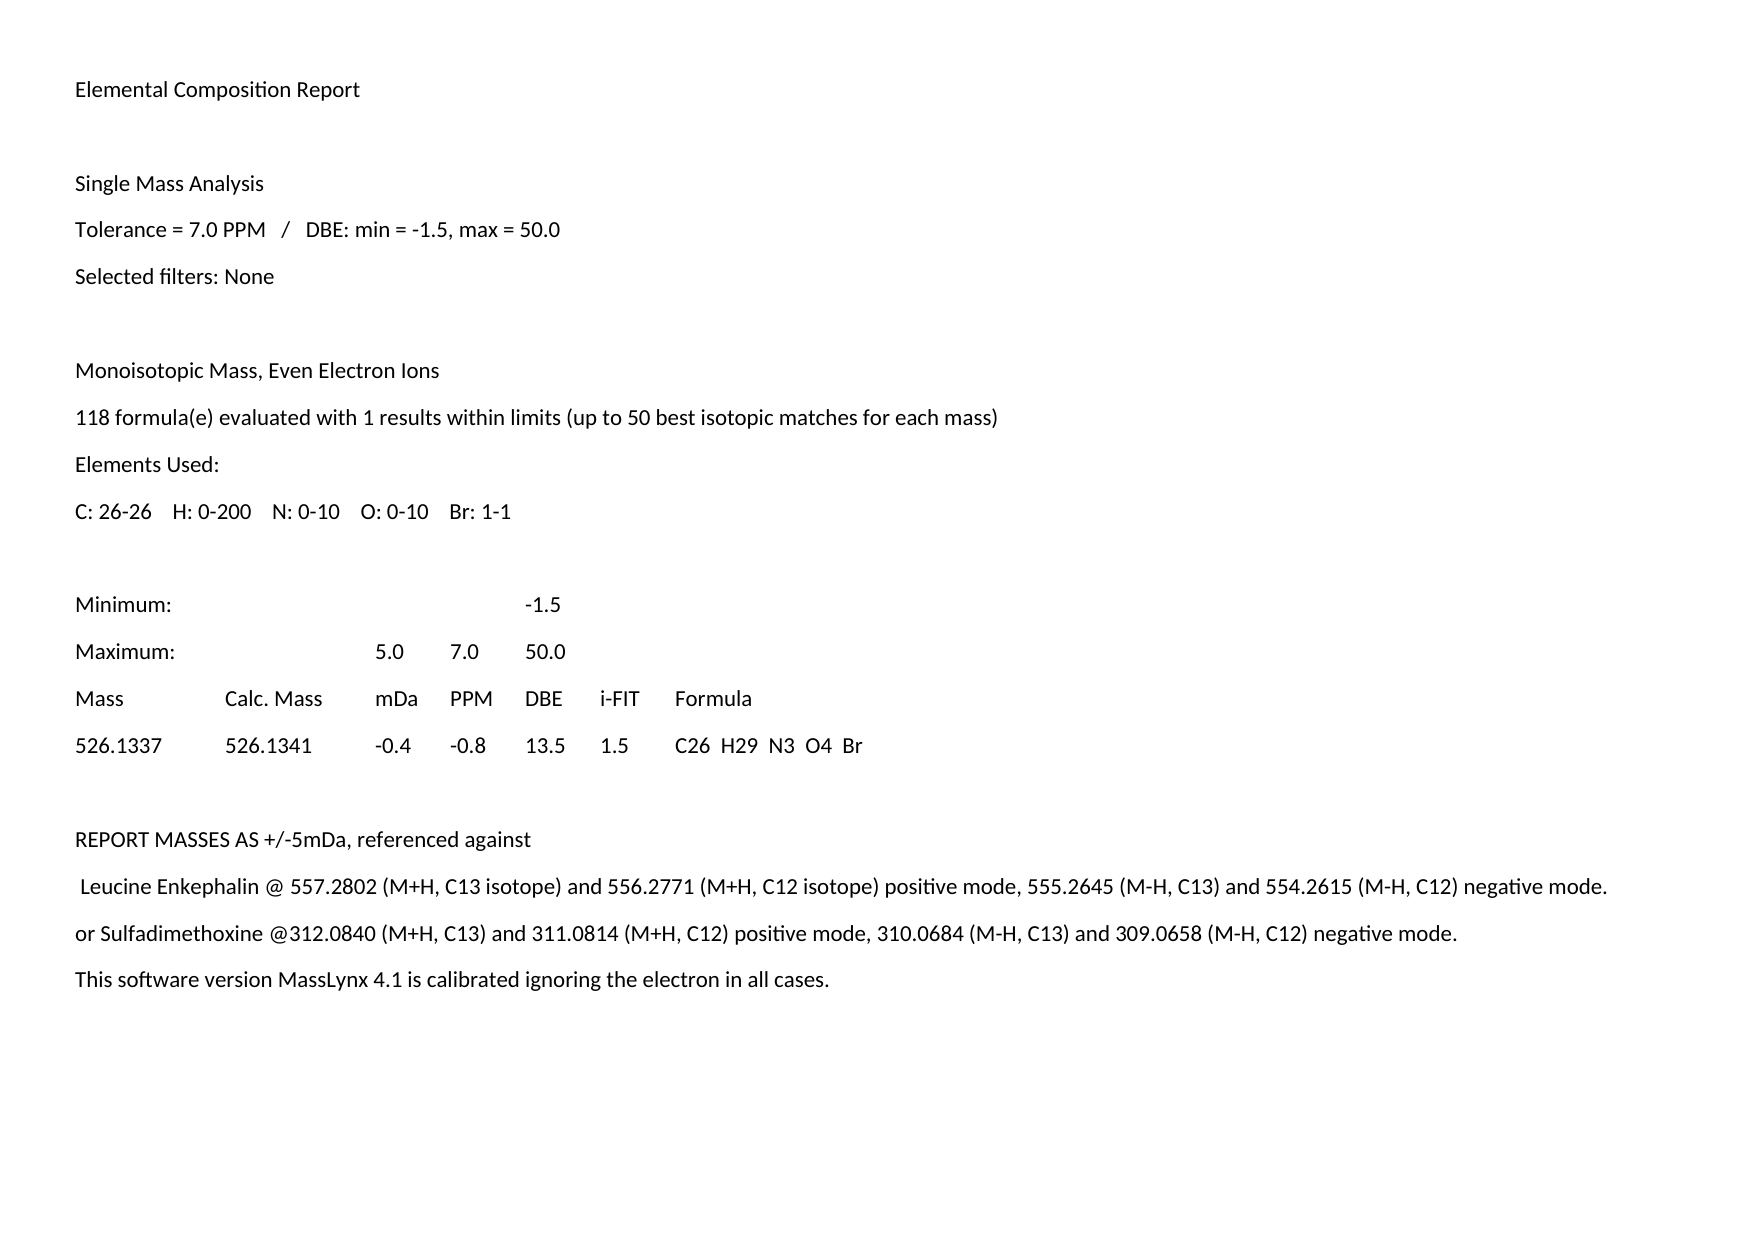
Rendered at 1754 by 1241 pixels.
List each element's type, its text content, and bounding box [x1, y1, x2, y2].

text Single Mass Analysis [75, 169, 1679, 197]
text Minimum: -1.5 [75, 591, 1679, 619]
text Maximum: 5.0 7.0 50.0 [75, 637, 1679, 666]
text This software version MassLynx 4.1 is calibrated ignoring the electron in all cases. [75, 966, 1679, 994]
text Selected filters: None [75, 262, 1679, 291]
text 118 formula(e) evaluated with 1 results within limits (up to 50 best isotopic matches for each mass) [75, 403, 1679, 431]
text Monoisotopic Mass, Even Electron Ions [75, 356, 1679, 384]
text Mass Calc. Mass mDa PPM DBE i-FIT Formula [75, 684, 1679, 712]
text Elements Used: [75, 450, 1679, 478]
text or Sulfadimethoxine @312.0840 (M+H, C13) and 311.0814 (M+H, C12) positive mode, 310.0684 (M-H, C13) and 309.0658 (M-H, C12) negative mode. [75, 919, 1679, 947]
text Elemental Composition Report [75, 75, 1679, 103]
text REPORT MASSES AS +/-5mDa, referenced against [75, 825, 1679, 853]
text Leucine Enkephalin @ 557.2802 (M+H, C13 isotope) and 556.2771 (M+H, C12 isotope) positive mode, 555.2645 (M-H, C13) and 554.2615 (M-H, C12) negative mode. [75, 872, 1679, 900]
text C: 26-26 H: 0-200 N: 0-10 O: 0-10 Br: 1-1 [75, 497, 1679, 525]
text Tolerance = 7.0 PPM / DBE: min = -1.5, max = 50.0 [75, 216, 1679, 244]
text 526.1337 526.1341 -0.4 -0.8 13.5 1.5 C26 H29 N3 O4 Br [75, 731, 1679, 759]
